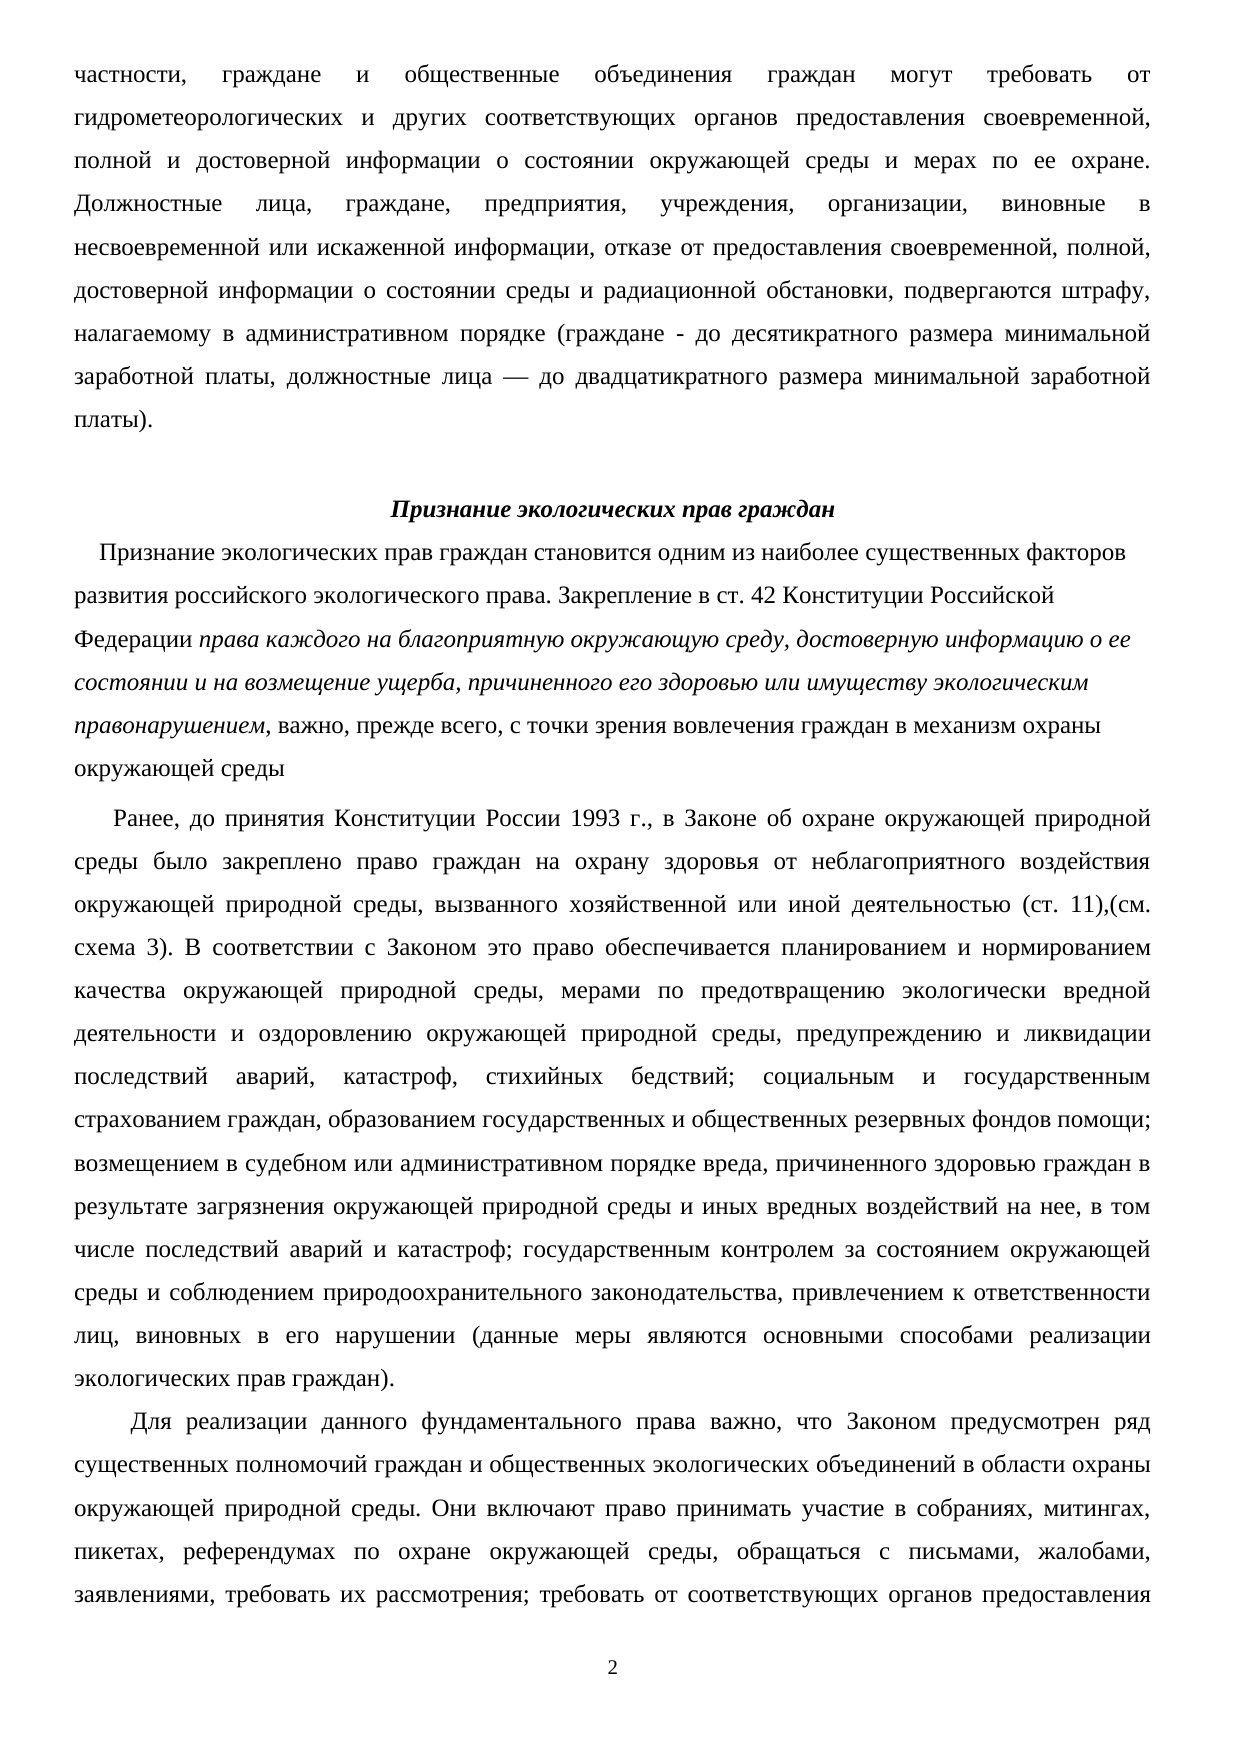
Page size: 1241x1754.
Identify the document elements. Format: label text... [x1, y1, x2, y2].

text Признание экологических прав граждан становится одним из наиболее существенных факторов развития российского экологического права. Закрепление в ст. 42 Конституции Российской Федерации права каждого на благоприятную окружающую среду, достоверную информацию о ее состоянии и на возмещение ущерба, причиненного его здоровью или имуществу экологическим правонарушением, важно, прежде всего, с точки зрения вовлечения граждан в механизм охраны окружающей среды [74, 537, 1152, 782]
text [74, 59, 1152, 433]
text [74, 1406, 1152, 1608]
text Признание экологических прав граждан [74, 494, 1152, 523]
text Ранее, до принятия Конституции России 1993 г., в Законе об охране окружающей природной среды было закреплено право граждан на охрану здоровья от неблагоприятного воздействия окружающей природной среды, вызванного хозяйственной или иной деятельностью (ст. 11),(см. схема 3). В соответствии с Законом это право обеспечивается планированием и нормированием качества окружающей природной среды, мерами по предотвращению экологически вредной деятельности и оздоровлению окружающей природной среды, предупреждению и ликвидации последствий аварий, катастроф, стихийных бедствий; социальным и государственным страхованием граждан, образованием государственных и общественных резервных фондов помощи; возмещением в судебном или административном порядке вреда, причиненного здоровью граждан в результате загрязнения окружающей природной среды и иных вредных воздействий на нее, в том числе последствий аварий и катастроф; государственным контролем за состоянием окружающей среды и соблюдением природоохранительного законодательства, привлечением к ответственности лиц, виновных в его нарушении (данные меры являются основными способами реализации экологических прав граждан). [74, 803, 1152, 1392]
